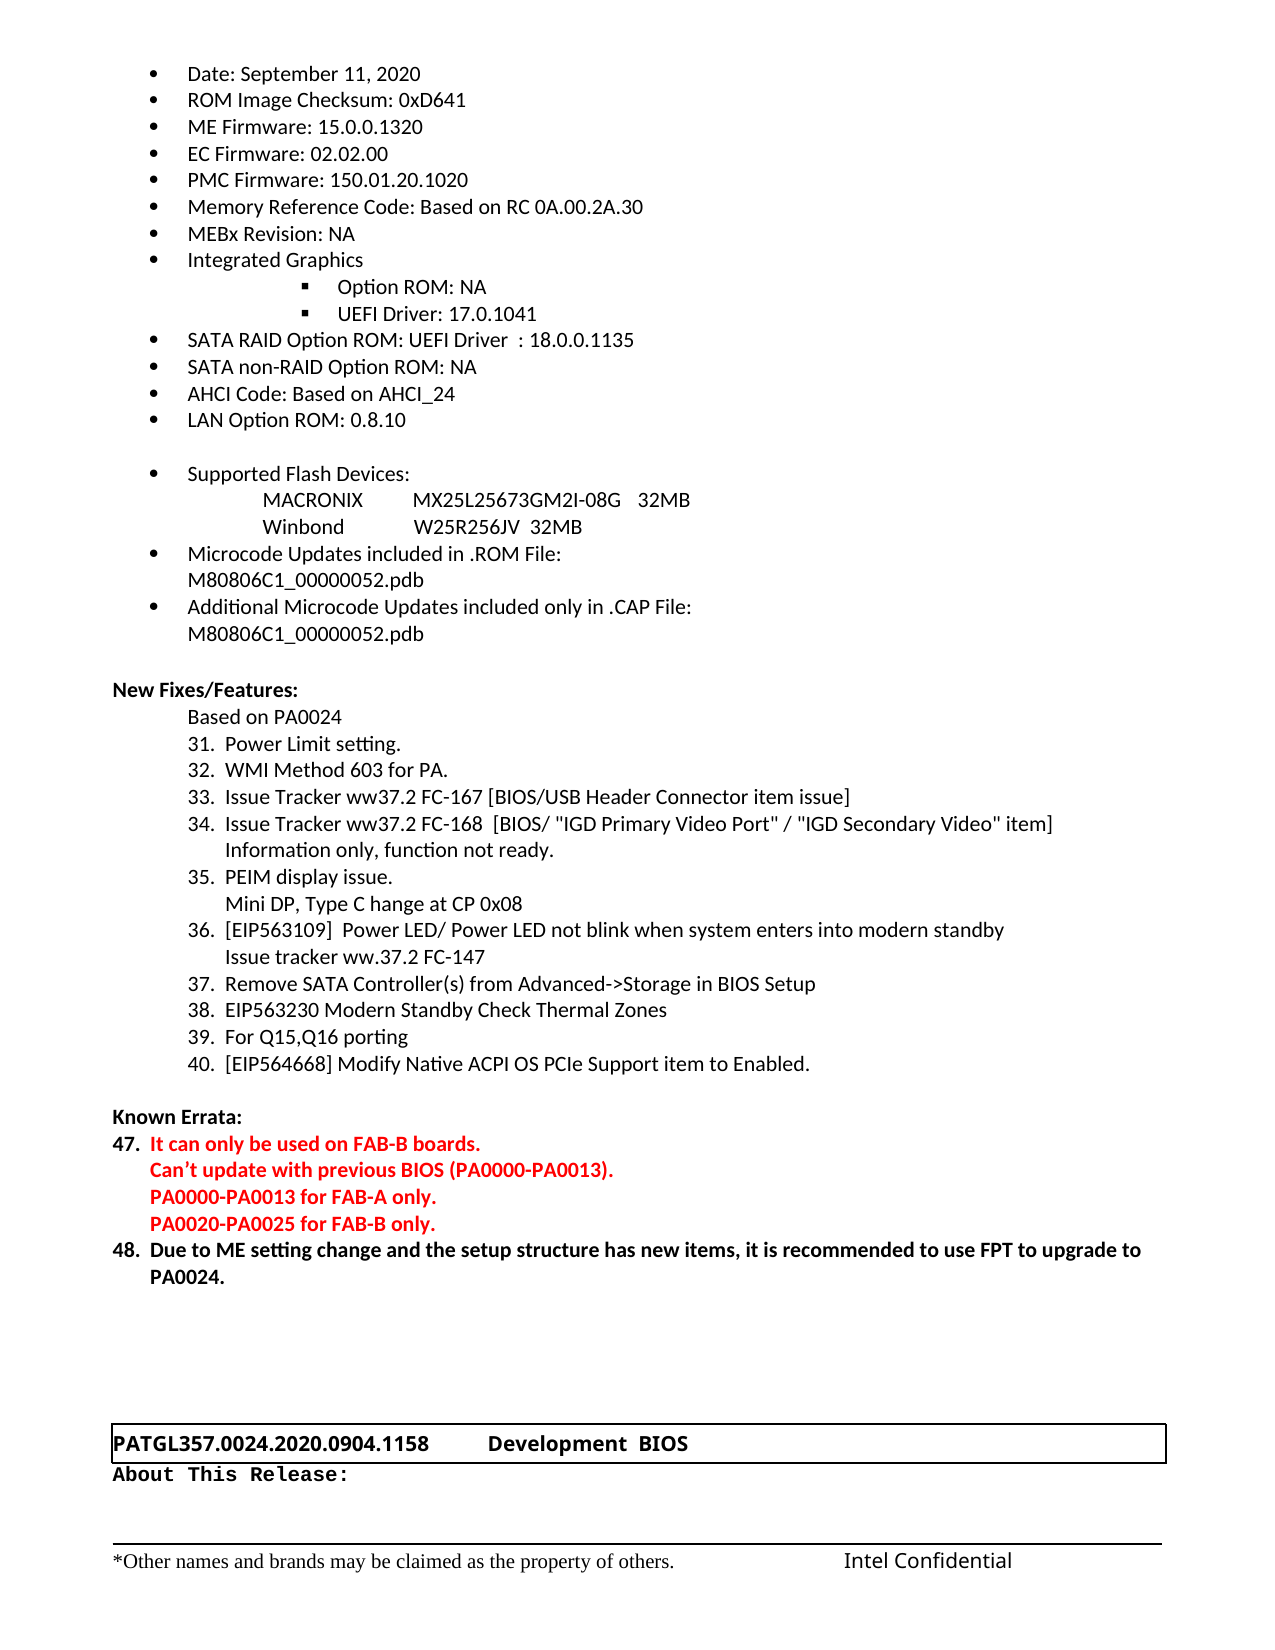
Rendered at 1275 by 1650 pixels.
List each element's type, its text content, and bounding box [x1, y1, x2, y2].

list EC Firmware: 02.02.00 [150, 140, 1162, 167]
text Based on PA0024 [187, 703, 1162, 730]
list Date: September 11, 2020 [150, 60, 1162, 87]
text PA0000-PA0013 for FAB-A only. [150, 1183, 1162, 1210]
text PA0020-PA0025 for FAB-B only. [150, 1210, 1162, 1236]
text Known Errata: [112, 1103, 1162, 1130]
list WMI Method 603 for PA. [187, 756, 1162, 783]
list Additional Microcode Updates included only in .CAP File: [150, 593, 1162, 620]
list Issue Tracker ww37.2 FC-167 [BIOS/USB Header Connector item issue] [187, 783, 1162, 810]
list Due to ME setting change and the setup structure has new items, it is recommended to use FPT to upgrade to PA0024. [112, 1236, 1162, 1290]
list Remove SATA Controller(s) from Advanced->Storage in BIOS Setup [187, 970, 1162, 996]
list ROM Image Checksum: 0xD641 [150, 87, 1162, 113]
list ME Firmware: 15.0.0.1320 [150, 113, 1162, 140]
text M80806C1_00000052.pdb [150, 567, 1162, 593]
list SATA RAID Option ROM: UEFI Driver : 18.0.0.1135 [150, 327, 1162, 353]
text MACRONIX MX25L25673GM2I-08G 32MB [262, 487, 1162, 513]
list It can only be used on FAB-B boards. [112, 1130, 1162, 1156]
list Issue Tracker ww37.2 FC-168 [BIOS/ "IGD Primary Video Port" / "IGD Secondary Video" item] [187, 810, 1162, 836]
list [EIP563109] Power LED/ Power LED not blink when system enters into modern standby [187, 916, 1162, 943]
text Information only, function not ready. [225, 836, 1162, 863]
list Integrated Graphics [150, 247, 1162, 273]
list MEBx Revision: NA [150, 220, 1162, 247]
list PMC Firmware: 150.01.20.1020 [150, 167, 1162, 193]
list For Q15,Q16 porting [187, 1023, 1162, 1050]
list Supported Flash Devices: [150, 460, 1162, 487]
list Microcode Updates included in .ROM File: [150, 540, 1162, 567]
list SATA non-RAID Option ROM: NA [150, 353, 1162, 380]
text Winbond W25R256JV 32MB [262, 513, 1162, 540]
subtitle PATGL357.0024.2020.0904.1158 Development BIOS [113, 1425, 1165, 1462]
list LAN Option ROM: 0.8.10 [150, 407, 1162, 433]
list Power Limit setting. [187, 730, 1162, 756]
text Issue tracker ww.37.2 FC-147 [225, 943, 1162, 970]
list Option ROM: NA [300, 273, 1162, 300]
text Can’t update with previous BIOS (PA0000-PA0013). [150, 1156, 1162, 1183]
list [EIP564668] Modify Native ACPI OS PCIe Support item to Enabled. [187, 1050, 1162, 1076]
list AHCI Code: Based on AHCI_24 [150, 380, 1162, 407]
text Mini DP, Type C hange at CP 0x08 [225, 890, 1162, 916]
list Memory Reference Code: Based on RC 0A.00.2A.30 [150, 193, 1162, 220]
text M80806C1_00000052.pdb [187, 620, 1162, 647]
text About This Release: [112, 1464, 1125, 1488]
list EIP563230 Modern Standby Check Thermal Zones [187, 996, 1162, 1023]
list UEFI Driver: 17.0.1041 [300, 300, 1162, 327]
text New Fixes/Features: [112, 676, 1162, 703]
list PEIM display issue. [187, 863, 1162, 890]
